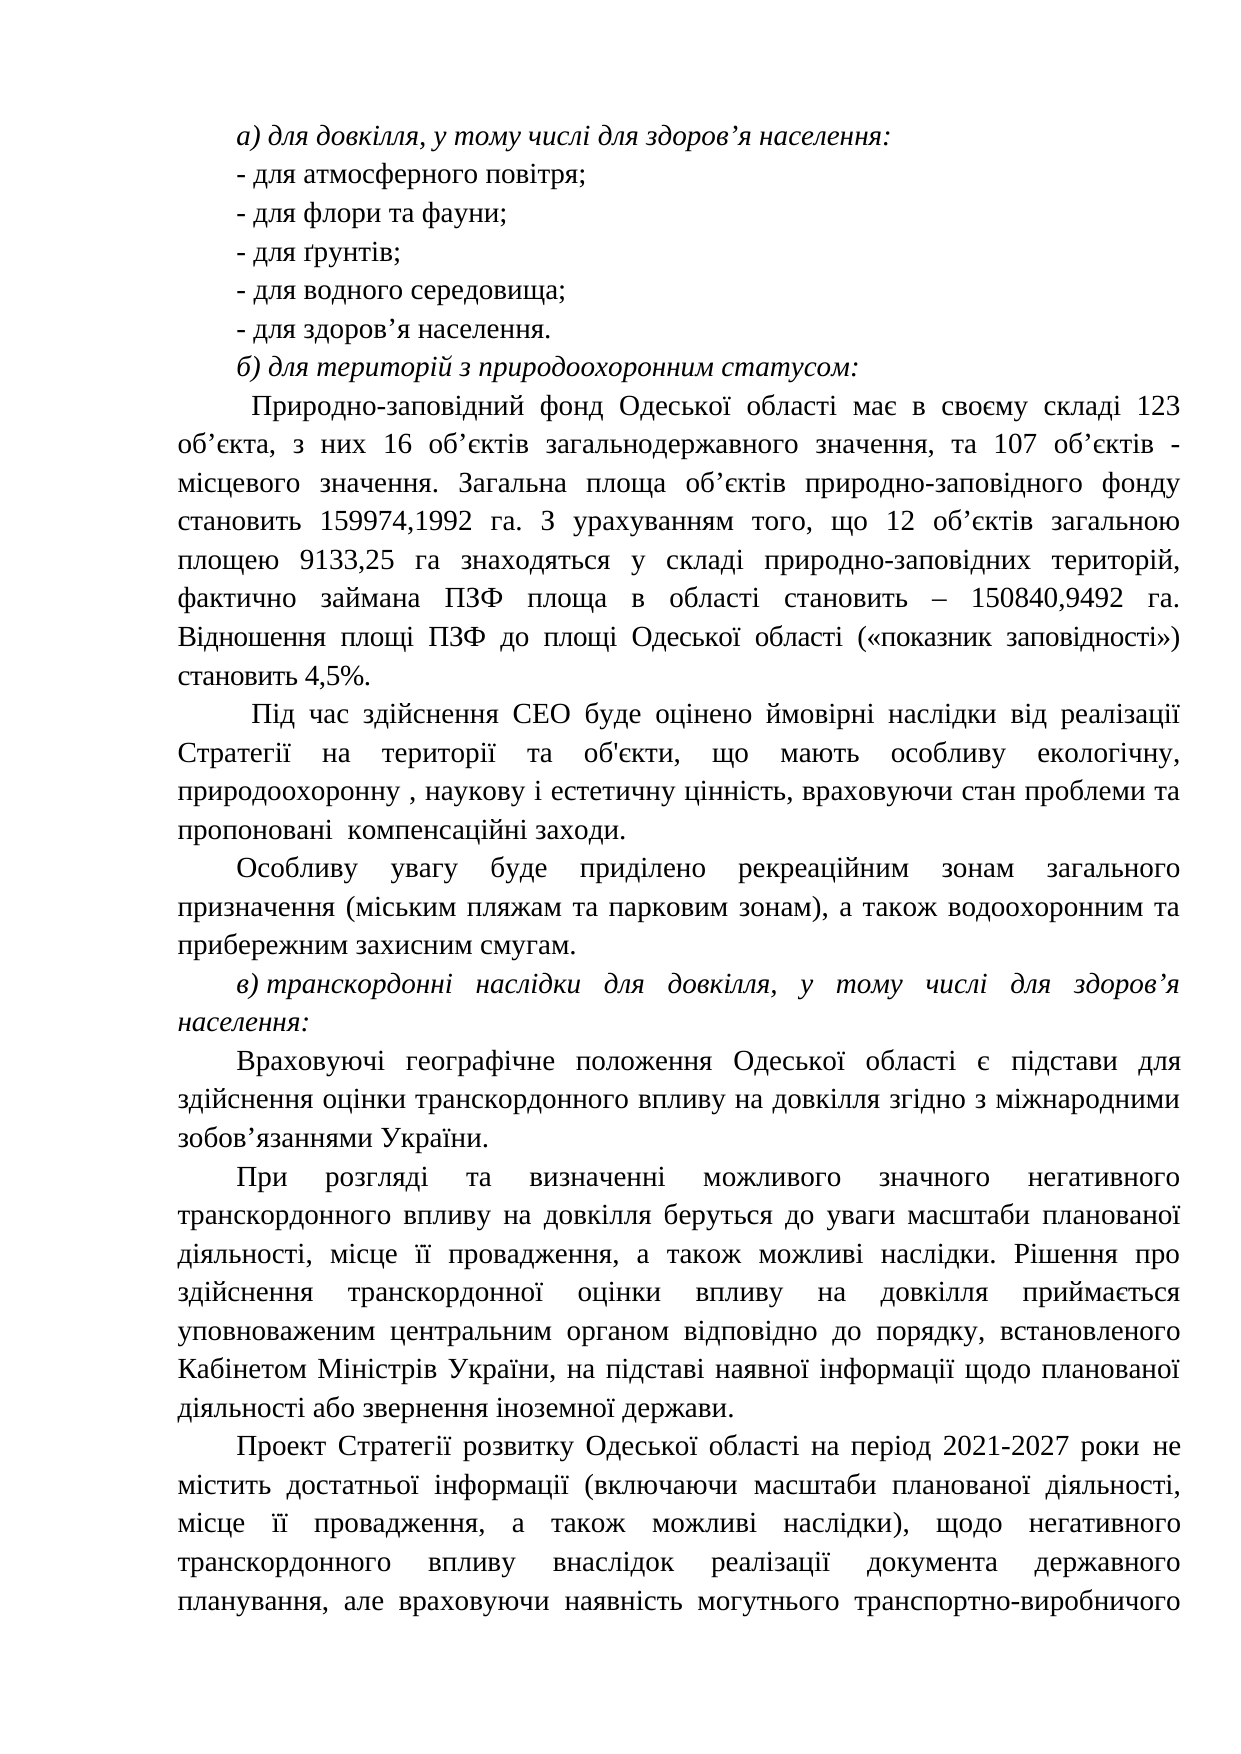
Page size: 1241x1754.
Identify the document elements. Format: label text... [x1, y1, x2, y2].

text Природно-заповідний фонд Одеської області має в своєму складі 123 об’єкта, з них 16 об’єктів загальнодержавного значення, та 107 об’єктів - місцевого значення. Загальна площа об’єктів природно-заповідного фонду становить 159974,1992 га. З урахуванням того, що 12 об’єктів загальною площею 9133,25 га знаходяться у складі природно-заповідних територій, фактично займана ПЗФ площа в області становить – 150840,9492 га. Відношення площі ПЗФ до площі Одеської області («показник заповідності») становить 4,5%. [177, 388, 1181, 691]
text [177, 1428, 1181, 1616]
text - для водного середовища; [177, 272, 1181, 306]
text Враховуючі географічне положення Одеської області є підстави для здійснення оцінки транскордонного впливу на довкілля згідно з міжнародними зобов’язаннями України. [177, 1043, 1181, 1154]
text в) транскордонні наслідки для довкілля, у тому числі для здоров’я населення: [177, 966, 1181, 1038]
text - для ґрунтів; [177, 234, 1181, 267]
text а) для довкілля, у тому числі для здоров’я населення: [177, 118, 1181, 152]
text Під час здійснення СЕО буде оцінено ймовірні наслідки від реалізації Стратегії на території та об'єкти, що мають особливу екологічну, природоохоронну , наукову і естетичну цінність, враховуючи стан проблеми та пропоновані компенсаційні заходи. [177, 696, 1181, 845]
text Особливу увагу буде приділено рекреаційним зонам загального призначення (міським пляжам та парковим зонам), а також водоохоронним та прибережним захисним смугам. [177, 850, 1181, 961]
text - для здоров’я населення. [177, 311, 1181, 344]
text б) для територій з природоохоронним статусом: [177, 349, 1181, 383]
text - для флори та фауни; [177, 195, 1181, 229]
text При розгляді та визначенні можливого значного негативного транскордонного впливу на довкілля беруться до уваги масштаби планованої діяльності, місце її провадження, а також можливі наслідки. Рішення про здійснення транскордонної оцінки впливу на довкілля приймається уповноваженим центральним органом відповідно до порядку, встановленого Кабінетом Міністрів України, на підставі наявної інформації щодо планованої діяльності або звернення іноземної держави. [177, 1159, 1181, 1423]
text - для атмосферного повітря; [177, 157, 1181, 190]
